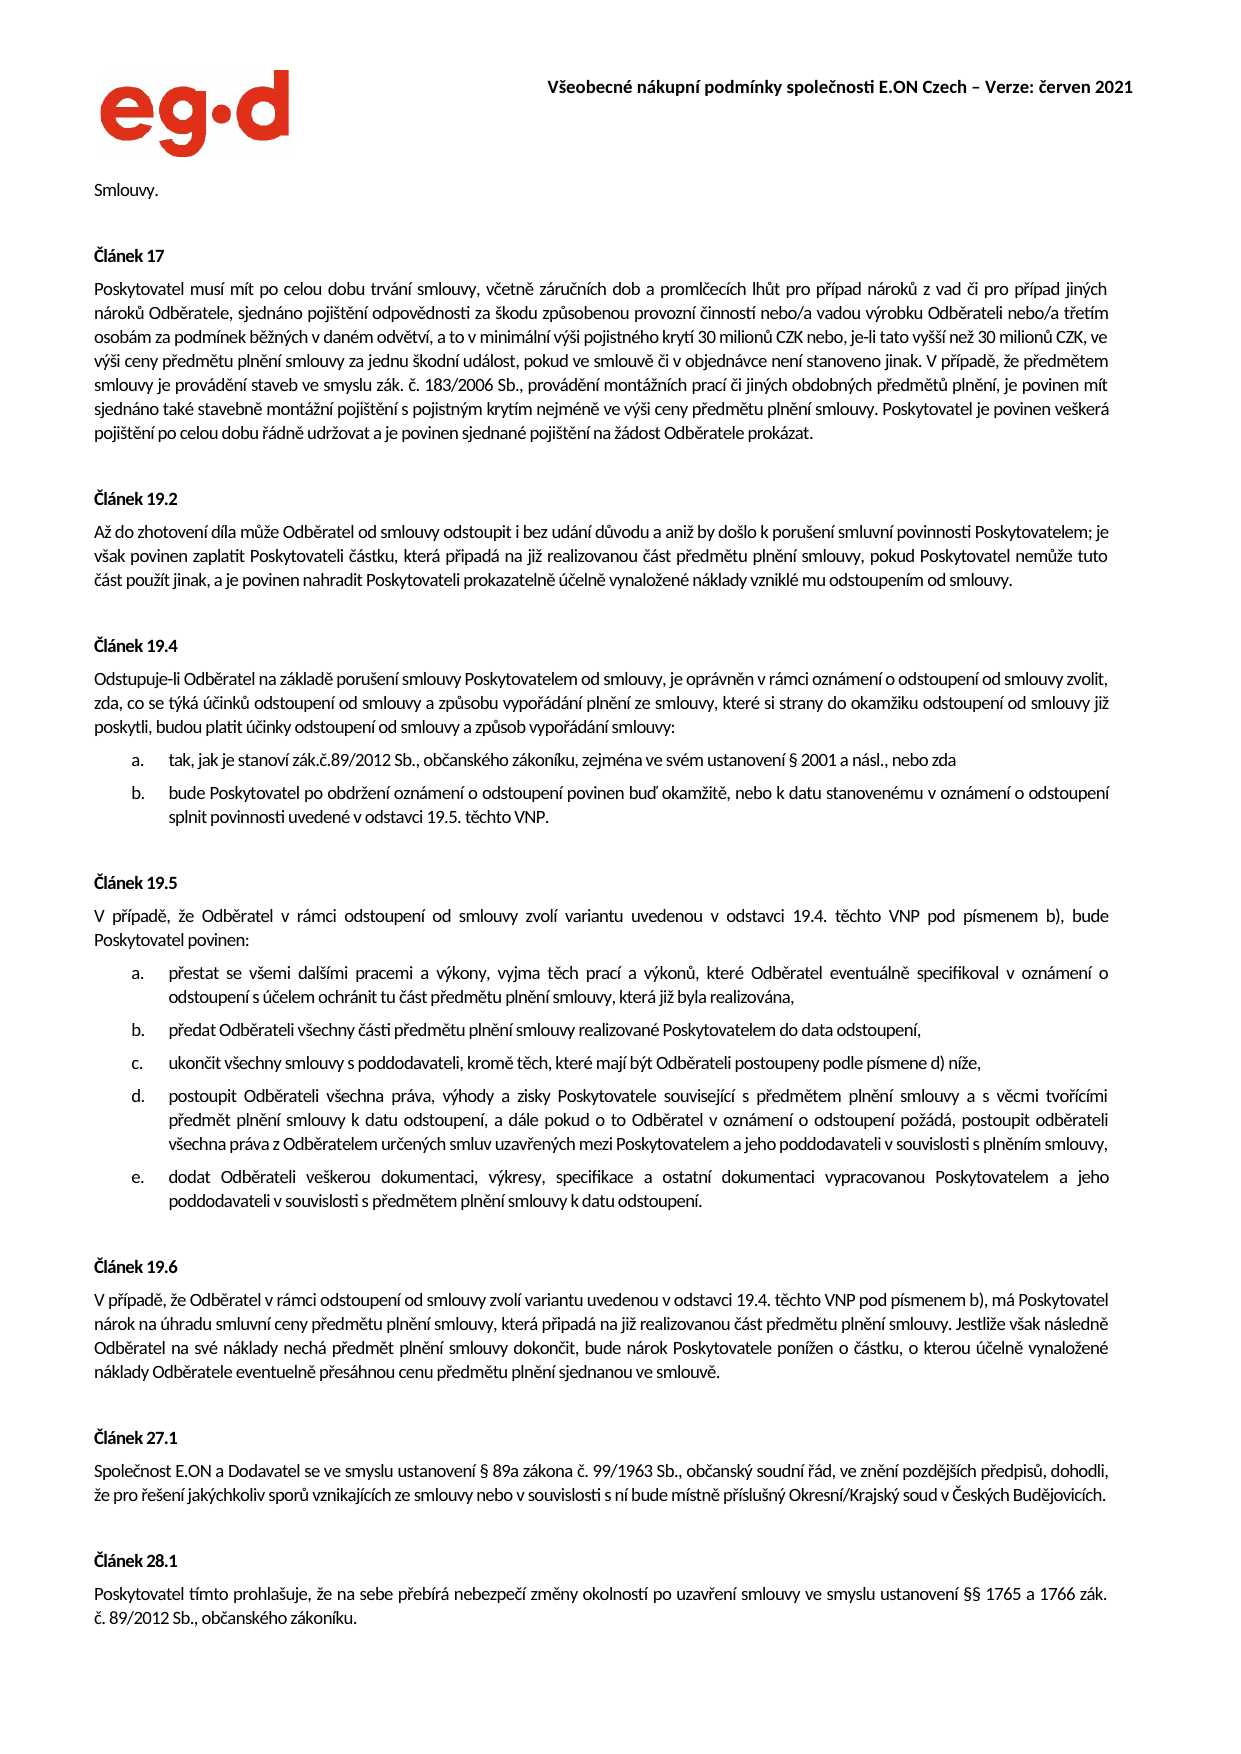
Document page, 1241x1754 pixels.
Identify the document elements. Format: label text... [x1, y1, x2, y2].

text V případě, že Odběratel v rámci odstoupení od smlouvy zvolí variantu uvedenou v odstavci 19.4. těchto VNP pod písmenem b), má Poskytovatel nárok na úhradu smluvní ceny předmětu plnění smlouvy, která připadá na již realizovanou část předmětu plnění smlouvy. Jestliže však následně Odběratel na své náklady nechá předmět plnění smlouvy dokončit, bude nárok Poskytovatele ponížen o částku, o kterou účelně vynaložené náklady Odběratele eventuelně přesáhnou cenu předmětu plnění sjednanou ve smlouvě. [94, 1287, 1110, 1383]
picture [100, 70, 289, 157]
text Společnost E.ON a Dodavatel se ve smyslu ustanovení § 89a zákona č. 99/1963 Sb., občanský soudní řád, ve znění pozdějších předpisů, dohodli, že pro řešení jakýchkoliv sporů vznikajících ze smlouvy nebo v souvislosti s ní bude místně příslušný Okresní/Krajský soud v Českých Budějovicích. [94, 1458, 1110, 1506]
list dodat Odběrateli veškerou dokumentaci, výkresy, specifikace a ostatní dokumentaci vypracovanou Poskytovatelem a jeho poddodavateli v souvislosti s předmětem plnění smlouvy k datu odstoupení. [131, 1164, 1110, 1212]
text Článek 28.1 [94, 1548, 1110, 1572]
list bude Poskytovatel po obdržení oznámení o odstoupení povinen buď okamžitě, nebo k datu stanovenému v oznámení o odstoupení splnit povinnosti uvedené v odstavci 19.5. těchto VNP. [131, 780, 1110, 828]
text Článek 19.2 [94, 486, 1110, 510]
list postoupit Odběrateli všechna práva, výhody a zisky Poskytovatele související s předmětem plnění smlouvy a s věcmi tvořícími předmět plnění smlouvy k datu odstoupení, a dále pokud o to Odběratel v oznámení o odstoupení požádá, postoupit odběrateli všechna práva z Odběratelem určených smluv uzavřených mezi Poskytovatelem a jeho poddodavateli v souvislosti s plněním smlouvy, [131, 1083, 1110, 1155]
text V případě, že Odběratel v rámci odstoupení od smlouvy zvolí variantu uvedenou v odstavci 19.4. těchto VNP pod písmenem b), bude Poskytovatel povinen: [94, 903, 1110, 951]
text Až do zhotovení díla může Odběratel od smlouvy odstoupit i bez udání důvodu a aniž by došlo k porušení smluvní povinnosti Poskytovatelem; je však povinen zaplatit Poskytovateli částku, která připadá na již realizovanou část předmětu plnění smlouvy, pokud Poskytovatel nemůže tuto část použít jinak, a je povinen nahradit Poskytovateli prokazatelně účelně vynaložené náklady vzniklé mu odstoupením od smlouvy. [94, 519, 1110, 591]
list předat Odběrateli všechny části předmětu plnění smlouvy realizované Poskytovatelem do data odstoupení, [131, 1017, 1110, 1041]
text Článek 27.1 [94, 1425, 1110, 1449]
text Odstupuje-li Odběratel na základě porušení smlouvy Poskytovatelem od smlouvy, je oprávněn v rámci oznámení o odstoupení od smlouvy zvolit, zda, co se týká účinků odstoupení od smlouvy a způsobu vypořádání plnění ze smlouvy, které si strany do okamžiku odstoupení od smlouvy již poskytli, budou platit účinky odstoupení od smlouvy a způsob vypořádání smlouvy: [94, 666, 1110, 738]
text Článek 17 [94, 243, 1110, 267]
text Poskytovatel musí mít po celou dobu trvání smlouvy, včetně záručních dob a promlčecích lhůt pro případ nároků z vad či pro případ jiných nároků Odběratele, sjednáno pojištění odpovědnosti za škodu způsobenou provozní činností nebo/a vadou výrobku Odběrateli nebo/a třetím osobám za podmínek běžných v daném odvětví, a to v minimální výši pojistného krytí 30 milionů CZK nebo, je-li tato vyšší než 30 milionů CZK, ve výši ceny předmětu plnění smlouvy za jednu škodní událost, pokud ve smlouvě či v objednávce není stanoveno jinak. V případě, že předmětem smlouvy je provádění staveb ve smyslu zák. č. 183/2006 Sb., provádění montážních prací či jiných obdobných předmětů plnění, je povinen mít sjednáno také stavebně montážní pojištění s pojistným krytím nejméně ve výši ceny předmětu plnění smlouvy. Poskytovatel je povinen veškerá pojištění po celou dobu řádně udržovat a je povinen sjednané pojištění na žádost Odběratele prokázat. [94, 276, 1110, 444]
list přestat se všemi dalšími pracemi a výkony, vyjma těch prací a výkonů, které Odběratel eventuálně specifikoval v oznámení o odstoupení s účelem ochránit tu část předmětu plnění smlouvy, která již byla realizována, [131, 960, 1110, 1008]
list ukončit všechny smlouvy s poddodavateli, kromě těch, které mají být Odběrateli postoupeny podle písmene d) níže, [131, 1050, 1110, 1074]
text Článek 19.4 [94, 633, 1110, 657]
text Článek 19.6 [94, 1254, 1110, 1278]
list tak, jak je stanoví zák.č.89/2012 Sb., občanského zákoníku, zejména ve svém ustanovení § 2001 a násl., nebo zda [131, 747, 1110, 771]
text Poskytovatel tímto prohlašuje, že na sebe přebírá nebezpečí změny okolností po uzavření smlouvy ve smyslu ustanovení §§ 1765 a 1766 zák. č. 89/2012 Sb., občanského zákoníku. [94, 1581, 1110, 1629]
text Článek 19.5 [94, 870, 1110, 894]
